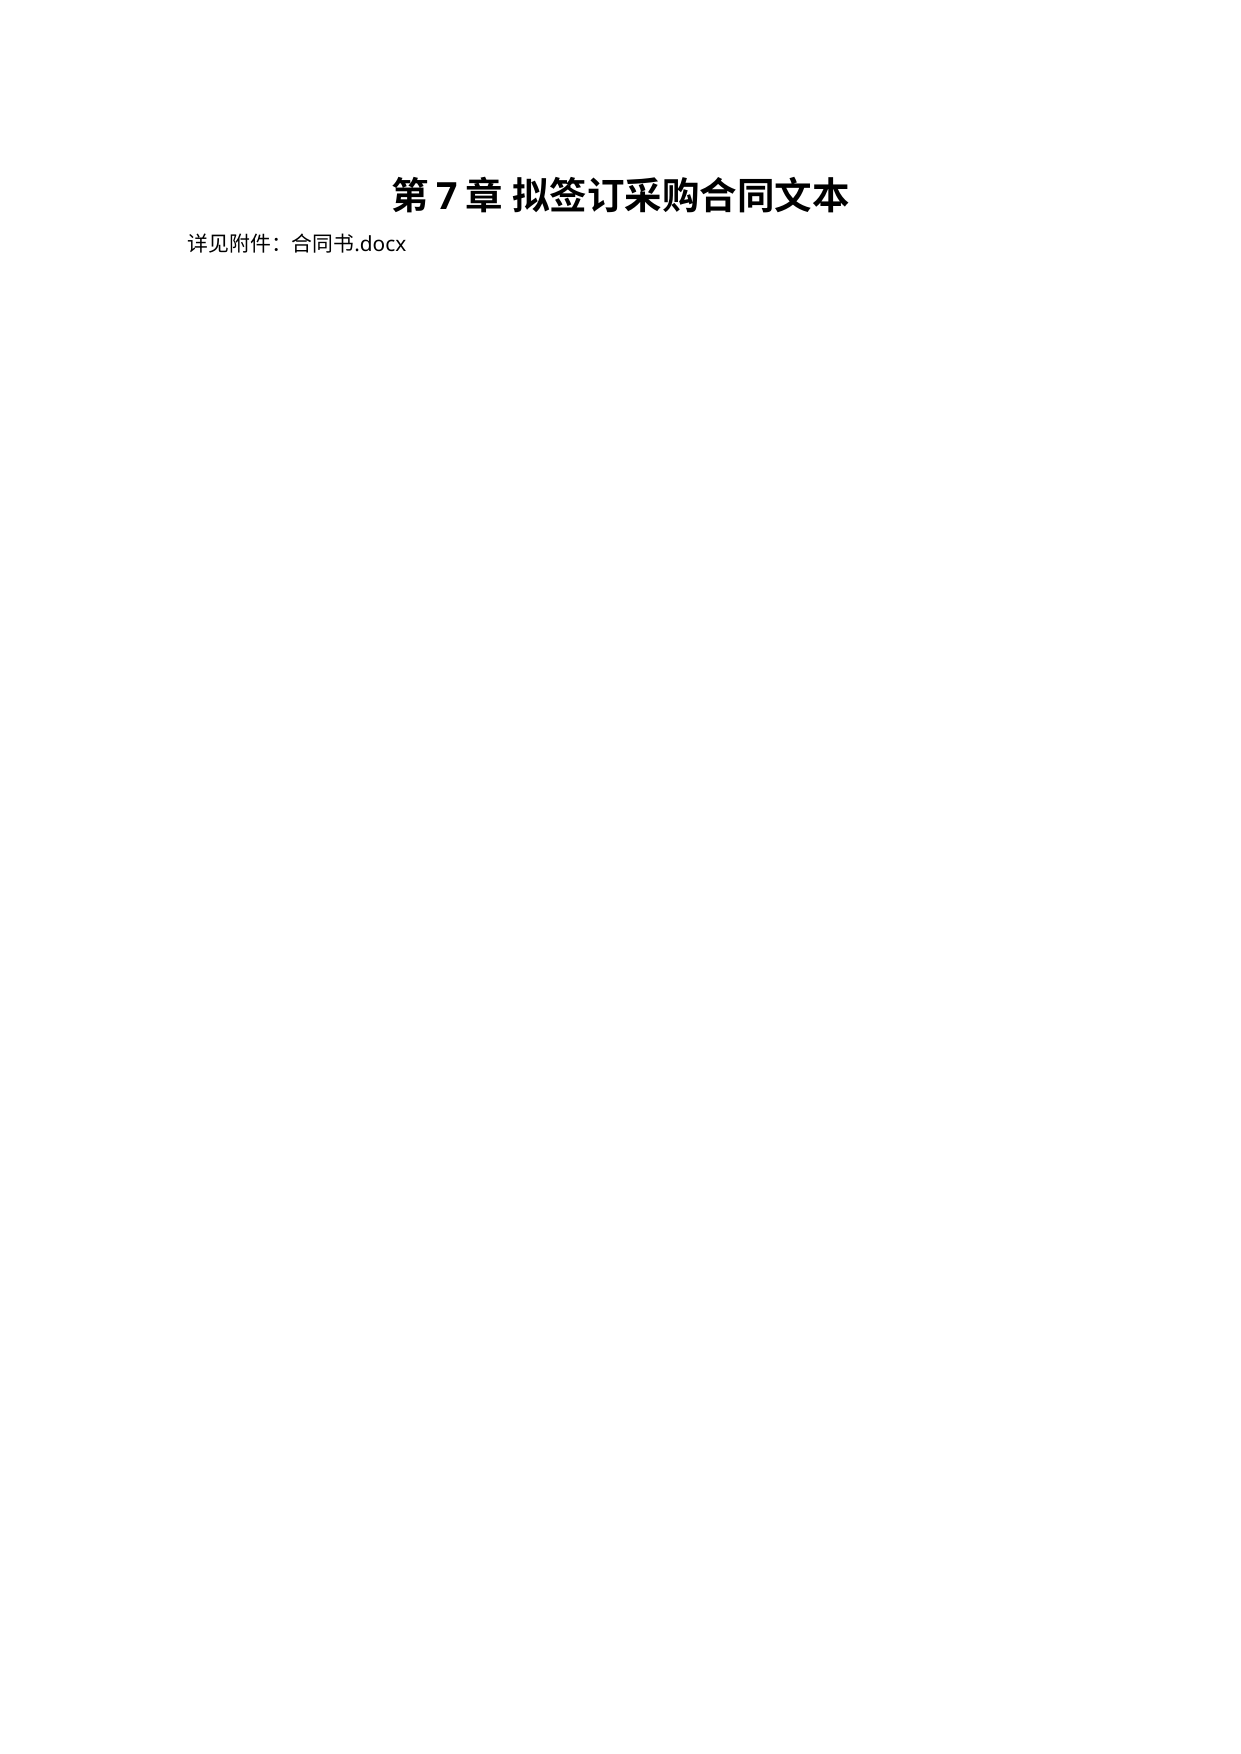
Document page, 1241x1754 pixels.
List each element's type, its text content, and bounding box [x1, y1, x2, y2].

text 详见附件：合同书.docx [187, 227, 1053, 259]
text 第7章 拟签订采购合同文本 [187, 162, 1053, 227]
